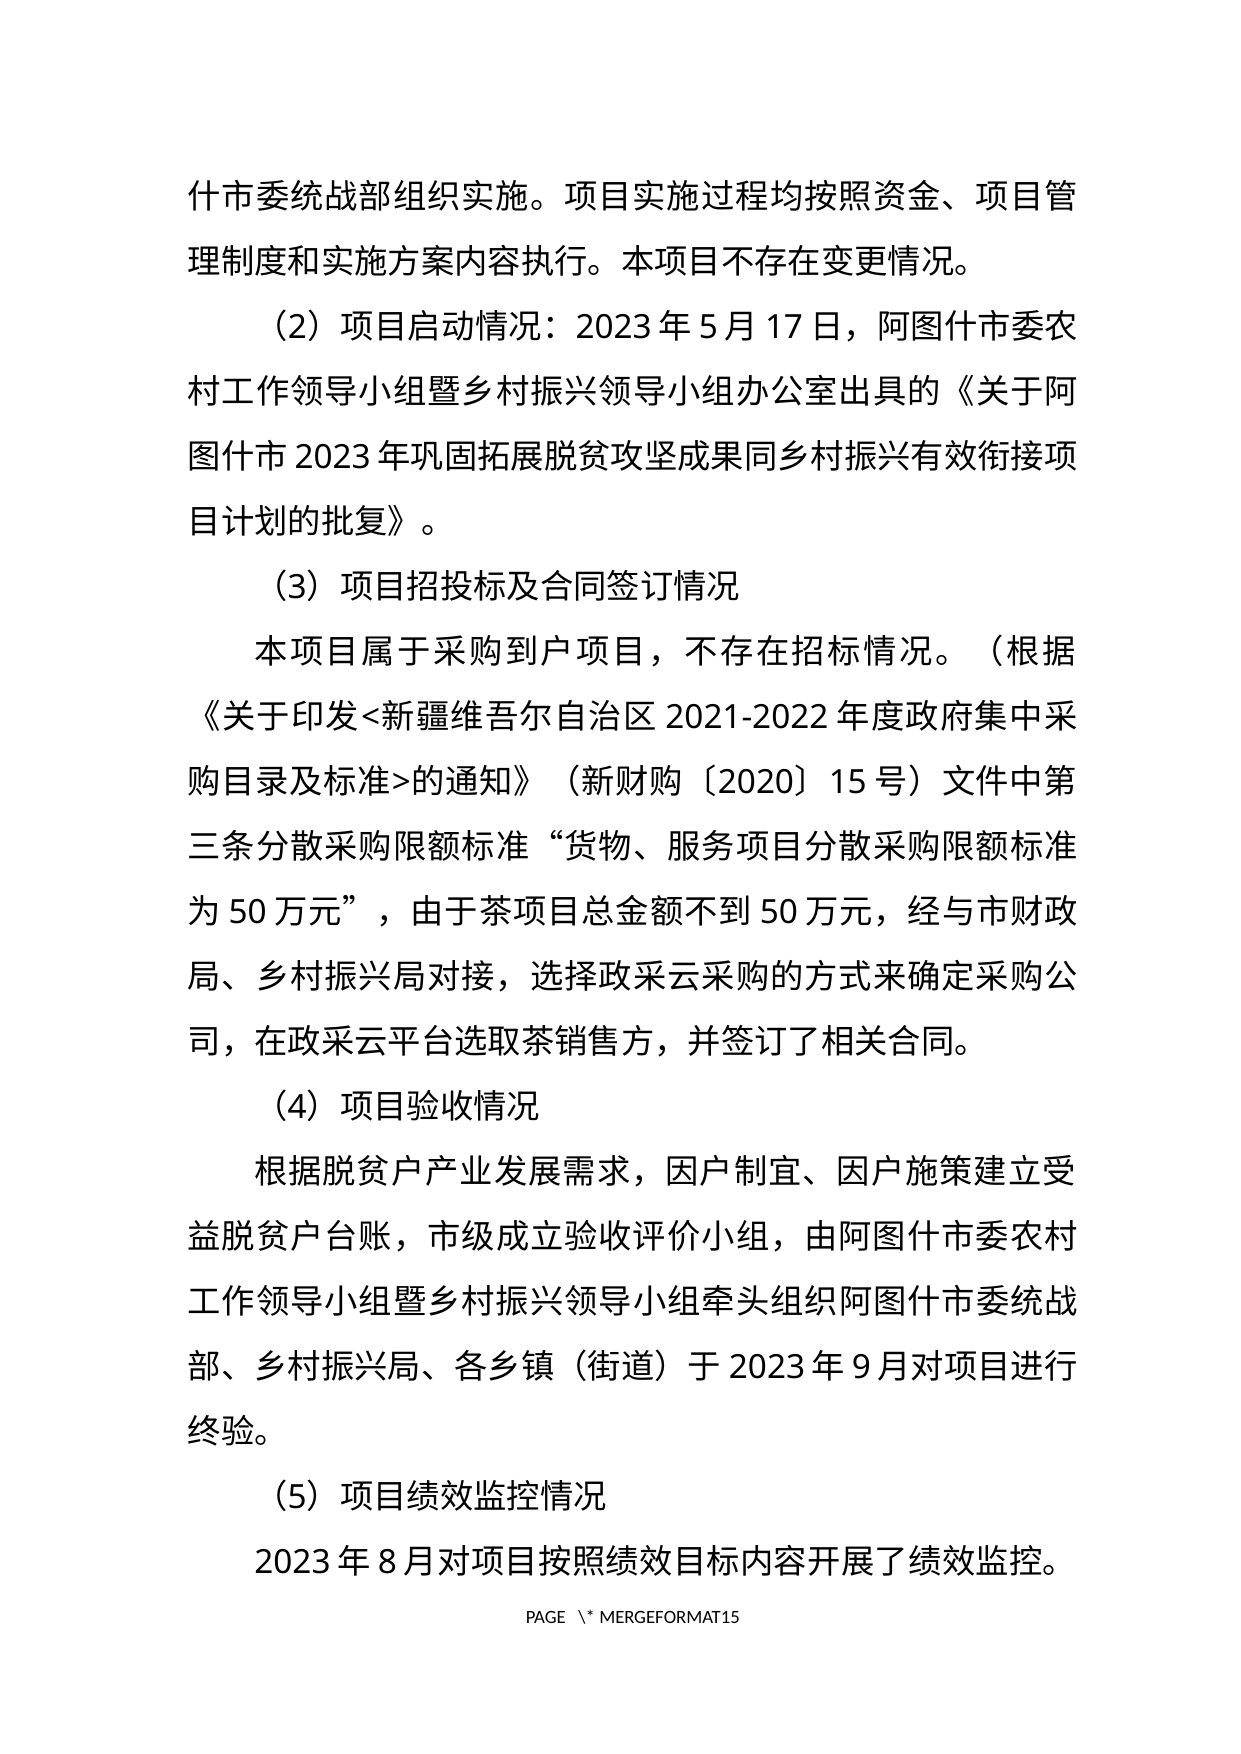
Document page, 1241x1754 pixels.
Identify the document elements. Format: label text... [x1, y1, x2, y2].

text （4）项目验收情况 [187, 1072, 1078, 1137]
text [187, 1527, 1078, 1592]
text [187, 162, 1078, 292]
text （5）项目绩效监控情况 [187, 1462, 1078, 1527]
text 本项目属于采购到户项目，不存在招标情况。（根据《关于印发<新疆维吾尔自治区2021-2022年度政府集中采购目录及标准>的通知》（新财购〔2020〕15号）文件中第三条分散采购限额标准“货物、服务项目分散采购限额标准为50万元”，由于茶项目总金额不到50万元，经与市财政局、乡村振兴局对接，选择政采云采购的方式来确定采购公司，在政采云平台选取茶销售方，并签订了相关合同。 [187, 617, 1078, 1072]
text （2）项目启动情况：2023年5月17日，阿图什市委农村工作领导小组暨乡村振兴领导小组办公室出具的《关于阿图什市2023年巩固拓展脱贫攻坚成果同乡村振兴有效衔接项目计划的批复》。 [187, 292, 1078, 552]
text 根据脱贫户产业发展需求，因户制宜、因户施策建立受益脱贫户台账，市级成立验收评价小组，由阿图什市委农村工作领导小组暨乡村振兴领导小组牵头组织阿图什市委统战部、乡村振兴局、各乡镇（街道）于2023年9月对项目进行终验。 [187, 1137, 1078, 1462]
text （3）项目招投标及合同签订情况 [187, 552, 1078, 617]
